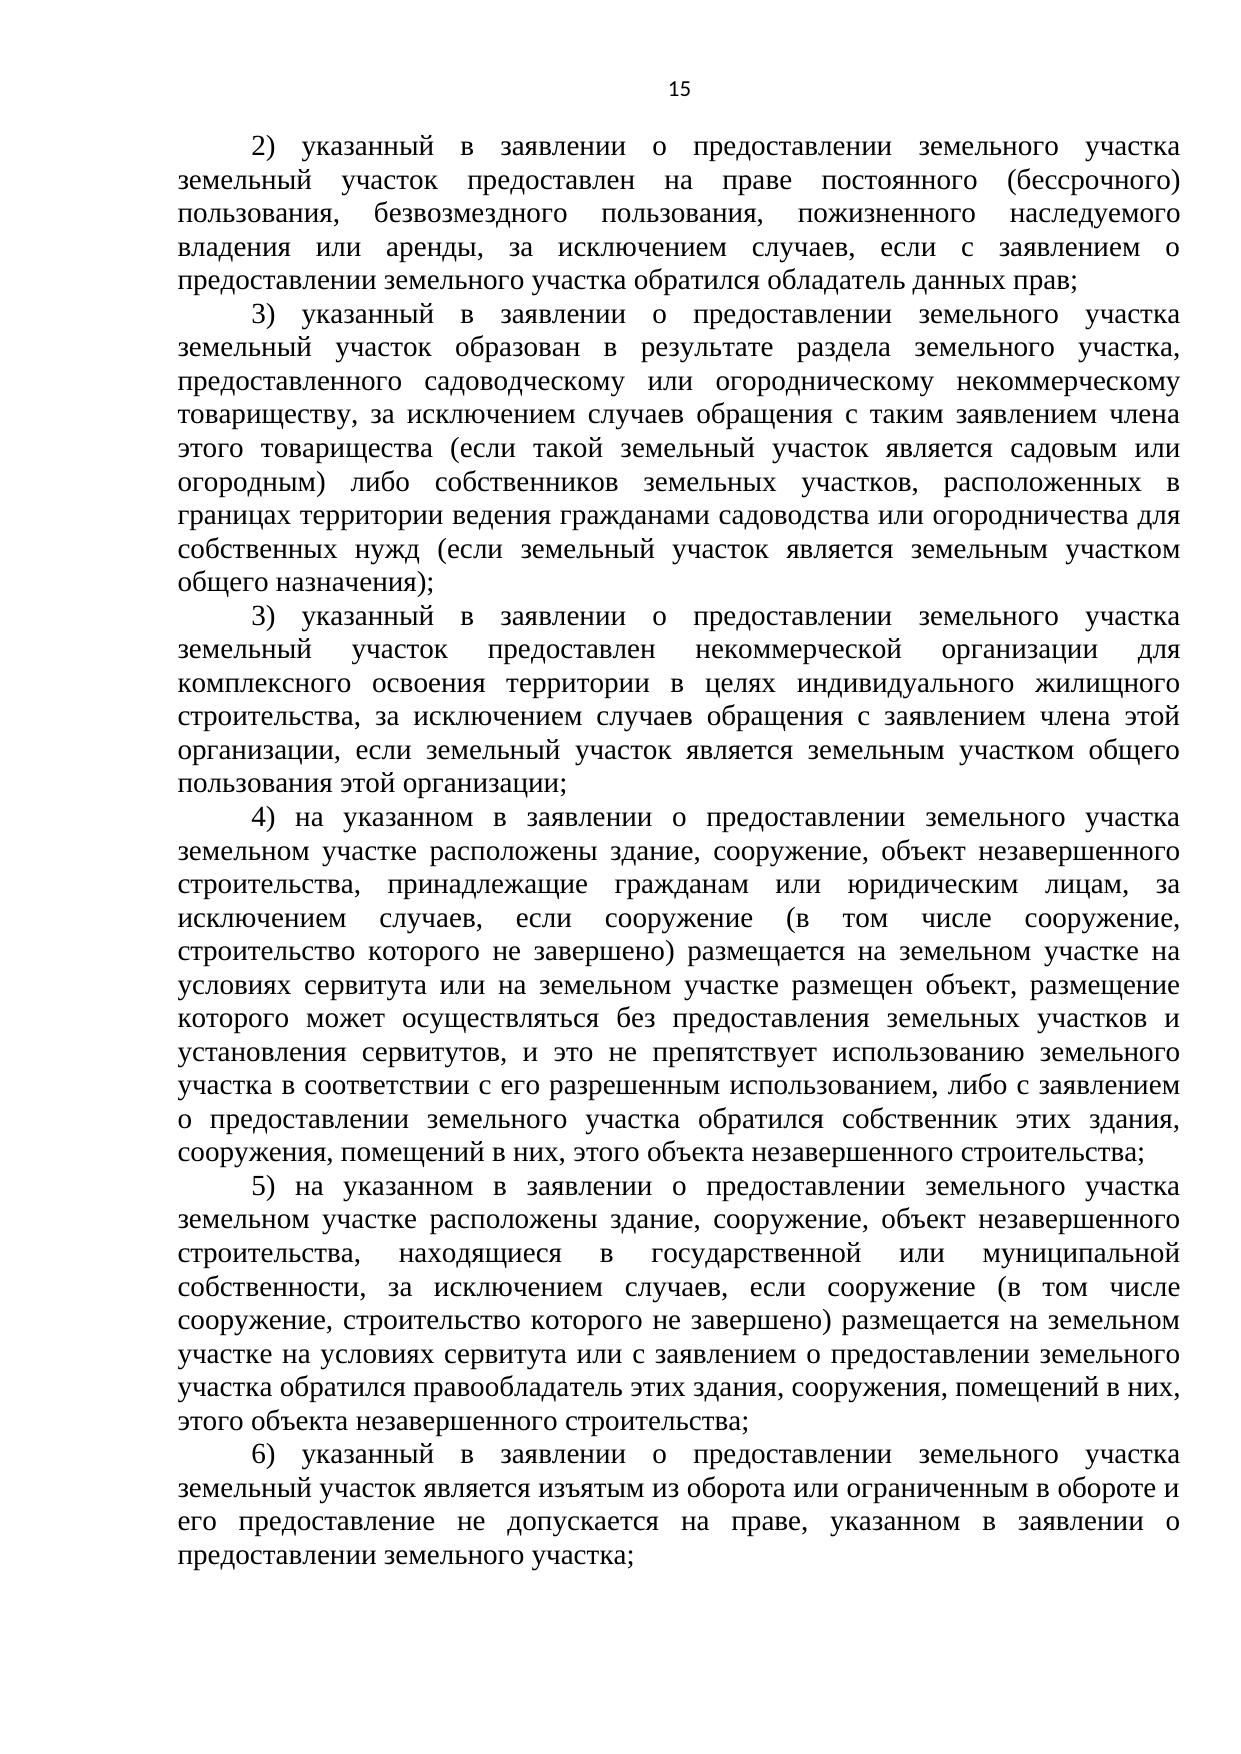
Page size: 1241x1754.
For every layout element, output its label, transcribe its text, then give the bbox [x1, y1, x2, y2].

text 4) на указанном в заявлении о предоставлении земельного участка земельном участке расположены здание, сооружение, объект незавершенного строительства, принадлежащие гражданам или юридическим лицам, за исключением случаев, если сооружение (в том числе сооружение, строительство которого не завершено) размещается на земельном участке на условиях сервитута или на земельном участке размещен объект, размещение которого может осуществляться без предоставления земельных участков и установления сервитутов, и это не препятствует использованию земельного участка в соответствии с его разрешенным использованием, либо с заявлением о предоставлении земельного участка обратился собственник этих здания, сооружения, помещений в них, этого объекта незавершенного строительства; [177, 799, 1181, 1168]
text 3) указанный в заявлении о предоставлении земельного участка земельный участок предоставлен некоммерческой организации для комплексного освоения территории в целях индивидуального жилищного строительства, за исключением случаев обращения с заявлением члена этой организации, если земельный участок является земельным участком общего пользования этой организации; [177, 598, 1181, 799]
text 2) указанный в заявлении о предоставлении земельного участка земельный участок предоставлен на праве постоянного (бессрочного) пользования, безвозмездного пользования, пожизненного наследуемого владения или аренды, за исключением случаев, если с заявлением о предоставлении земельного участка обратился обладатель данных прав; [177, 128, 1181, 296]
text 6) указанный в заявлении о предоставлении земельного участка земельный участок является изъятым из оборота или ограниченным в обороте и его предоставление не допускается на праве, указанном в заявлении о предоставлении земельного участка; [177, 1436, 1181, 1571]
text 5) на указанном в заявлении о предоставлении земельного участка земельном участке расположены здание, сооружение, объект незавершенного строительства, находящиеся в государственной или муниципальной собственности, за исключением случаев, если сооружение (в том числе сооружение, строительство которого не завершено) размещается на земельном участке на условиях сервитута или с заявлением о предоставлении земельного участка обратился правообладатель этих здания, сооружения, помещений в них, этого объекта незавершенного строительства; [177, 1168, 1181, 1436]
text 3) указанный в заявлении о предоставлении земельного участка земельный участок образован в результате раздела земельного участка, предоставленного садоводческому или огородническому некоммерческому товариществу, за исключением случаев обращения с таким заявлением члена этого товарищества (если такой земельный участок является садовым или огородным) либо собственников земельных участков, расположенных в границах территории ведения гражданами садоводства или огородничества для собственных нужд (если земельный участок является земельным участком общего назначения); [177, 296, 1181, 598]
